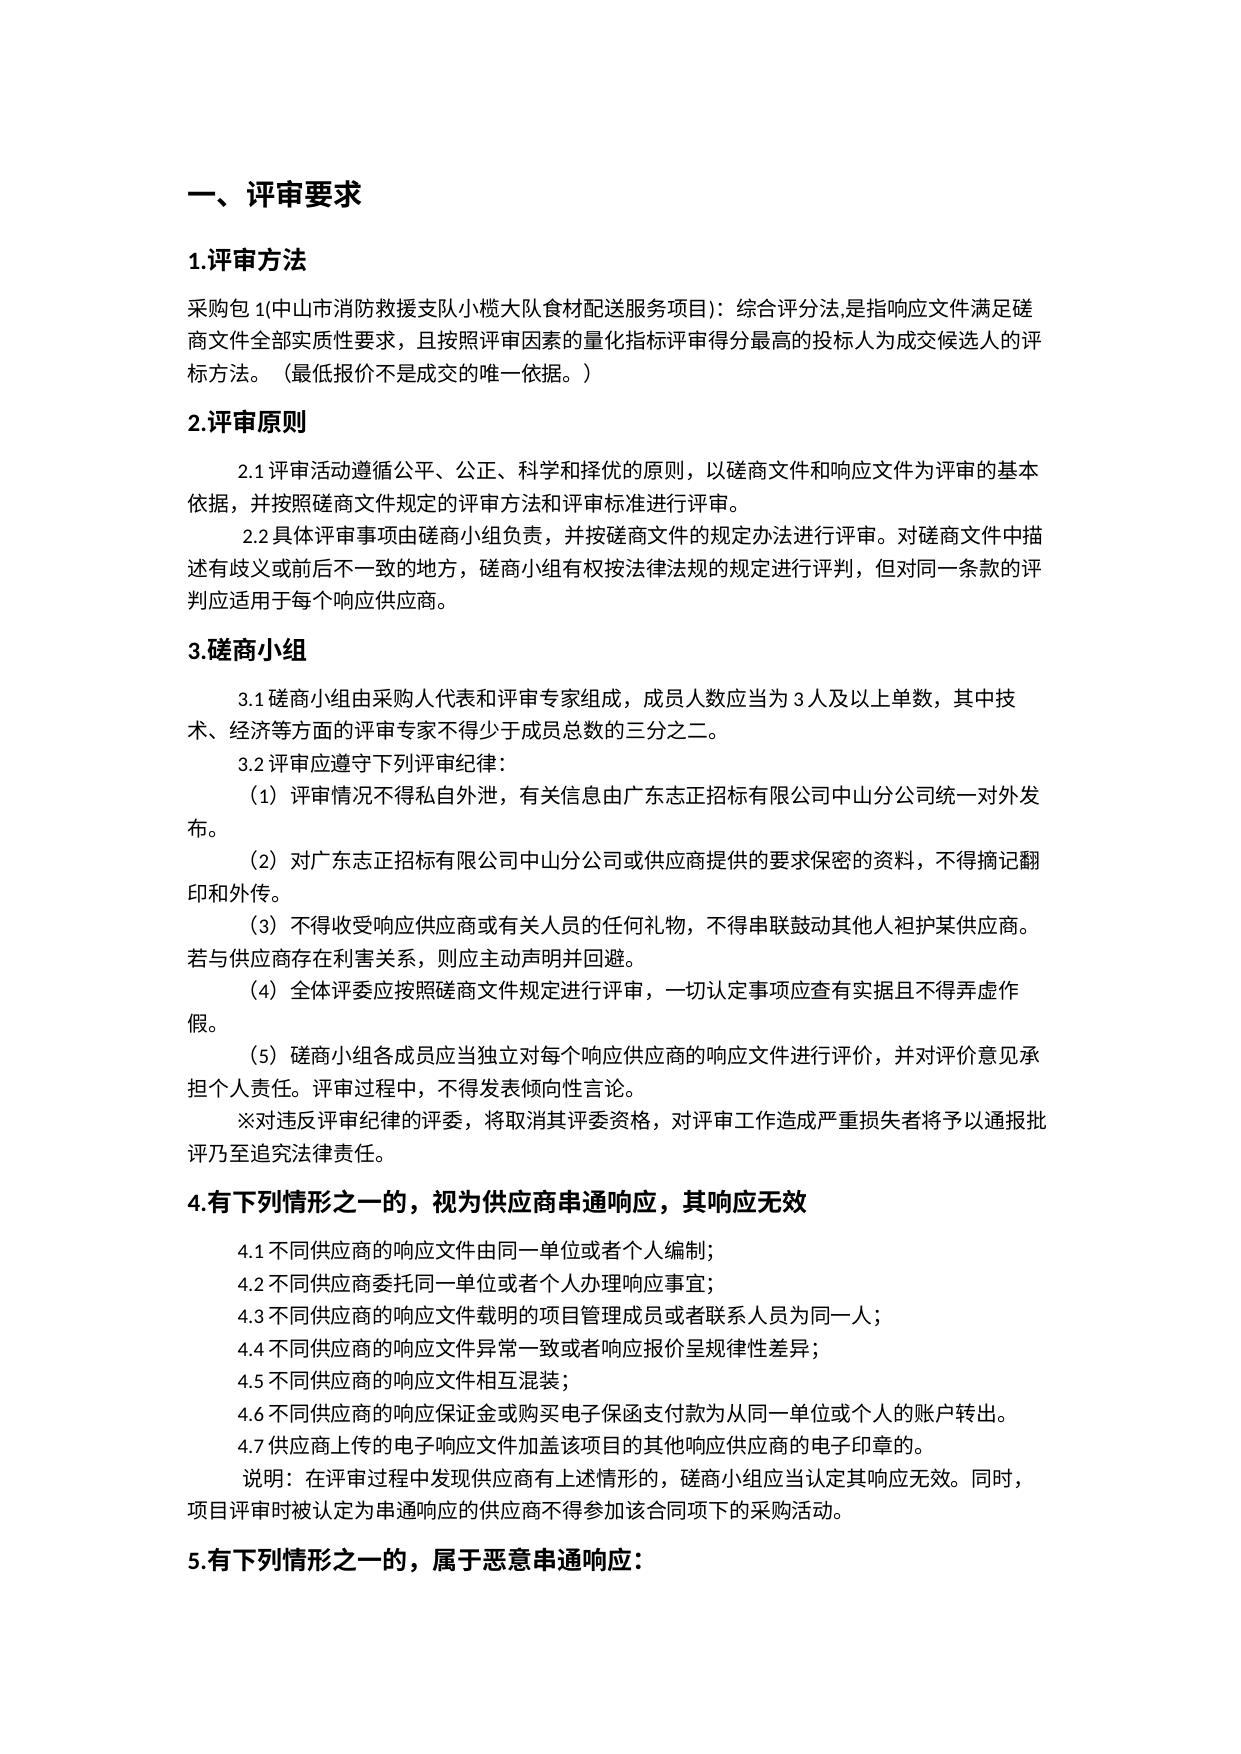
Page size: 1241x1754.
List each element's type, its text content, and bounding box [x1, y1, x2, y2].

text 4.6不同供应商的响应保证金或购买电子保函支付款为从同一单位或个人的账户转出。 [187, 1397, 1053, 1429]
text 4.7供应商上传的电子响应文件加盖该项目的其他响应供应商的电子印章的。 [187, 1429, 1053, 1462]
text （1）评审情况不得私自外泄，有关信息由广东志正招标有限公司中山分公司统一对外发布。 [187, 779, 1053, 844]
text 一、评审要求 [187, 162, 1053, 227]
text 3.2评审应遵守下列评审纪律： [187, 747, 1053, 779]
text 3.磋商小组 [187, 617, 1053, 682]
text 4.1不同供应商的响应文件由同一单位或者个人编制； [187, 1234, 1053, 1267]
text （2）对广东志正招标有限公司中山分公司或供应商提供的要求保密的资料，不得摘记翻印和外传。 [187, 844, 1053, 909]
text （3）不得收受响应供应商或有关人员的任何礼物，不得串联鼓动其他人袒护某供应商。若与供应商存在利害关系，则应主动声明并回避。 [187, 909, 1053, 974]
text 5.有下列情形之一的，属于恶意串通响应： [187, 1527, 1053, 1592]
text 4.有下列情形之一的，视为供应商串通响应，其响应无效 [187, 1169, 1053, 1234]
text 2.1评审活动遵循公平、公正、科学和择优的原则，以磋商文件和响应文件为评审的基本依据，并按照磋商文件规定的评审方法和评审标准进行评审。 [187, 454, 1053, 519]
text 3.1磋商小组由采购人代表和评审专家组成，成员人数应当为3人及以上单数，其中技术、经济等方面的评审专家不得少于成员总数的三分之二。 [187, 682, 1053, 747]
text ※对违反评审纪律的评委，将取消其评委资格，对评审工作造成严重损失者将予以通报批评乃至追究法律责任。 [187, 1104, 1053, 1169]
text 4.3不同供应商的响应文件载明的项目管理成员或者联系人员为同一人； [187, 1299, 1053, 1332]
text 2.评审原则 [187, 389, 1053, 454]
text 4.4不同供应商的响应文件异常一致或者响应报价呈规律性差异； [187, 1332, 1053, 1364]
text 2.2具体评审事项由磋商小组负责，并按磋商文件的规定办法进行评审。对磋商文件中描述有歧义或前后不一致的地方，磋商小组有权按法律法规的规定进行评判，但对同一条款的评判应适用于每个响应供应商。 [187, 519, 1053, 617]
text 4.5不同供应商的响应文件相互混装； [187, 1364, 1053, 1397]
text 说明：在评审过程中发现供应商有上述情形的，磋商小组应当认定其响应无效。同时，项目评审时被认定为串通响应的供应商不得参加该合同项下的采购活动。 [187, 1462, 1053, 1527]
text 4.2不同供应商委托同一单位或者个人办理响应事宜； [187, 1267, 1053, 1299]
text 采购包1(中山市消防救援支队小榄大队食材配送服务项目)：综合评分法,是指响应文件满足磋商文件全部实质性要求，且按照评审因素的量化指标评审得分最高的投标人为成交候选人的评标方法。（最低报价不是成交的唯一依据。） [187, 292, 1053, 389]
text （4）全体评委应按照磋商文件规定进行评审，一切认定事项应查有实据且不得弄虚作假。 [187, 974, 1053, 1039]
text 1.评审方法 [187, 227, 1053, 292]
text （5）磋商小组各成员应当独立对每个响应供应商的响应文件进行评价，并对评价意见承担个人责任。评审过程中，不得发表倾向性言论。 [187, 1039, 1053, 1104]
